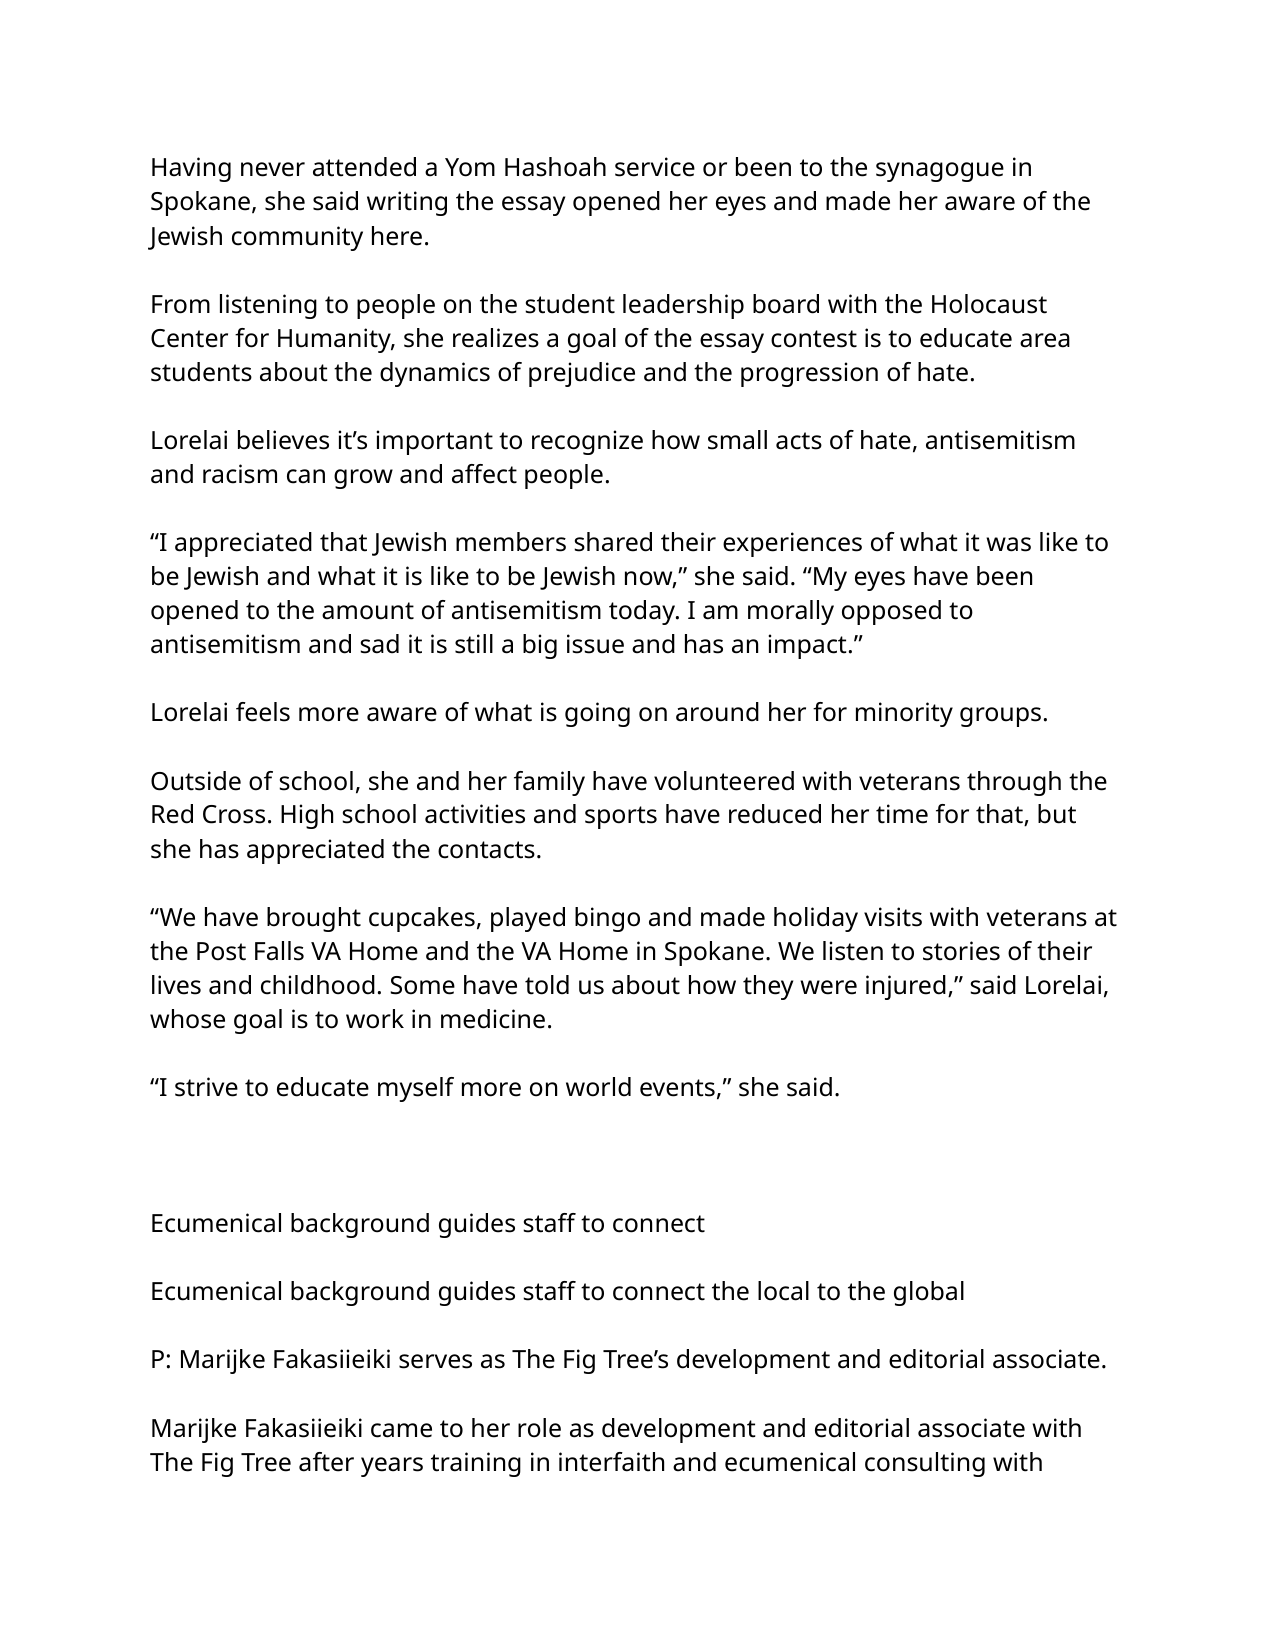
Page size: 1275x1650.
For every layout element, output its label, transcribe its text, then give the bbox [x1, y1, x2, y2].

text P: Marijke Fakasiieiki serves as The Fig Tree’s development and editorial associate. [150, 1342, 1125, 1376]
text Lorelai feels more aware of what is going on around her for minority groups. [150, 695, 1125, 729]
text Ecumenical background guides staff to connect the local to the global [150, 1274, 1125, 1308]
text Outside of school, she and her family have volunteered with veterans through the Red Cross. High school activities and sports have reduced her time for that, but she has appreciated the contacts. [150, 763, 1125, 865]
text Ecumenical background guides staff to connect [150, 1206, 1125, 1240]
text Having never attended a Yom Hashoah service or been to the synagogue in Spokane, she said writing the essay opened her eyes and made her aware of the Jewish community here. [150, 150, 1125, 252]
text From listening to people on the student leadership board with the Holocaust Center for Humanity, she realizes a goal of the essay contest is to educate area students about the dynamics of prejudice and the progression of hate. [150, 286, 1125, 388]
text “I strive to educate myself more on world events,” she said. [150, 1070, 1125, 1104]
text Lorelai believes it’s important to recognize how small acts of hate, antisemitism and racism can grow and affect people. [150, 422, 1125, 491]
text “I appreciated that Jewish members shared their experiences of what it was like to be Jewish and what it is like to be Jewish now,” she said. “My eyes have been opened to the amount of antisemitism today. I am morally opposed to antisemitism and sad it is still a big issue and has an impact.” [150, 525, 1125, 661]
text “We have brought cupcakes, played bingo and made holiday visits with veterans at the Post Falls VA Home and the VA Home in Spokane. We listen to stories of their lives and childhood. Some have told us about how they were injured,” said Lorelai, whose goal is to work in medicine. [150, 899, 1125, 1036]
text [150, 1410, 1125, 1478]
